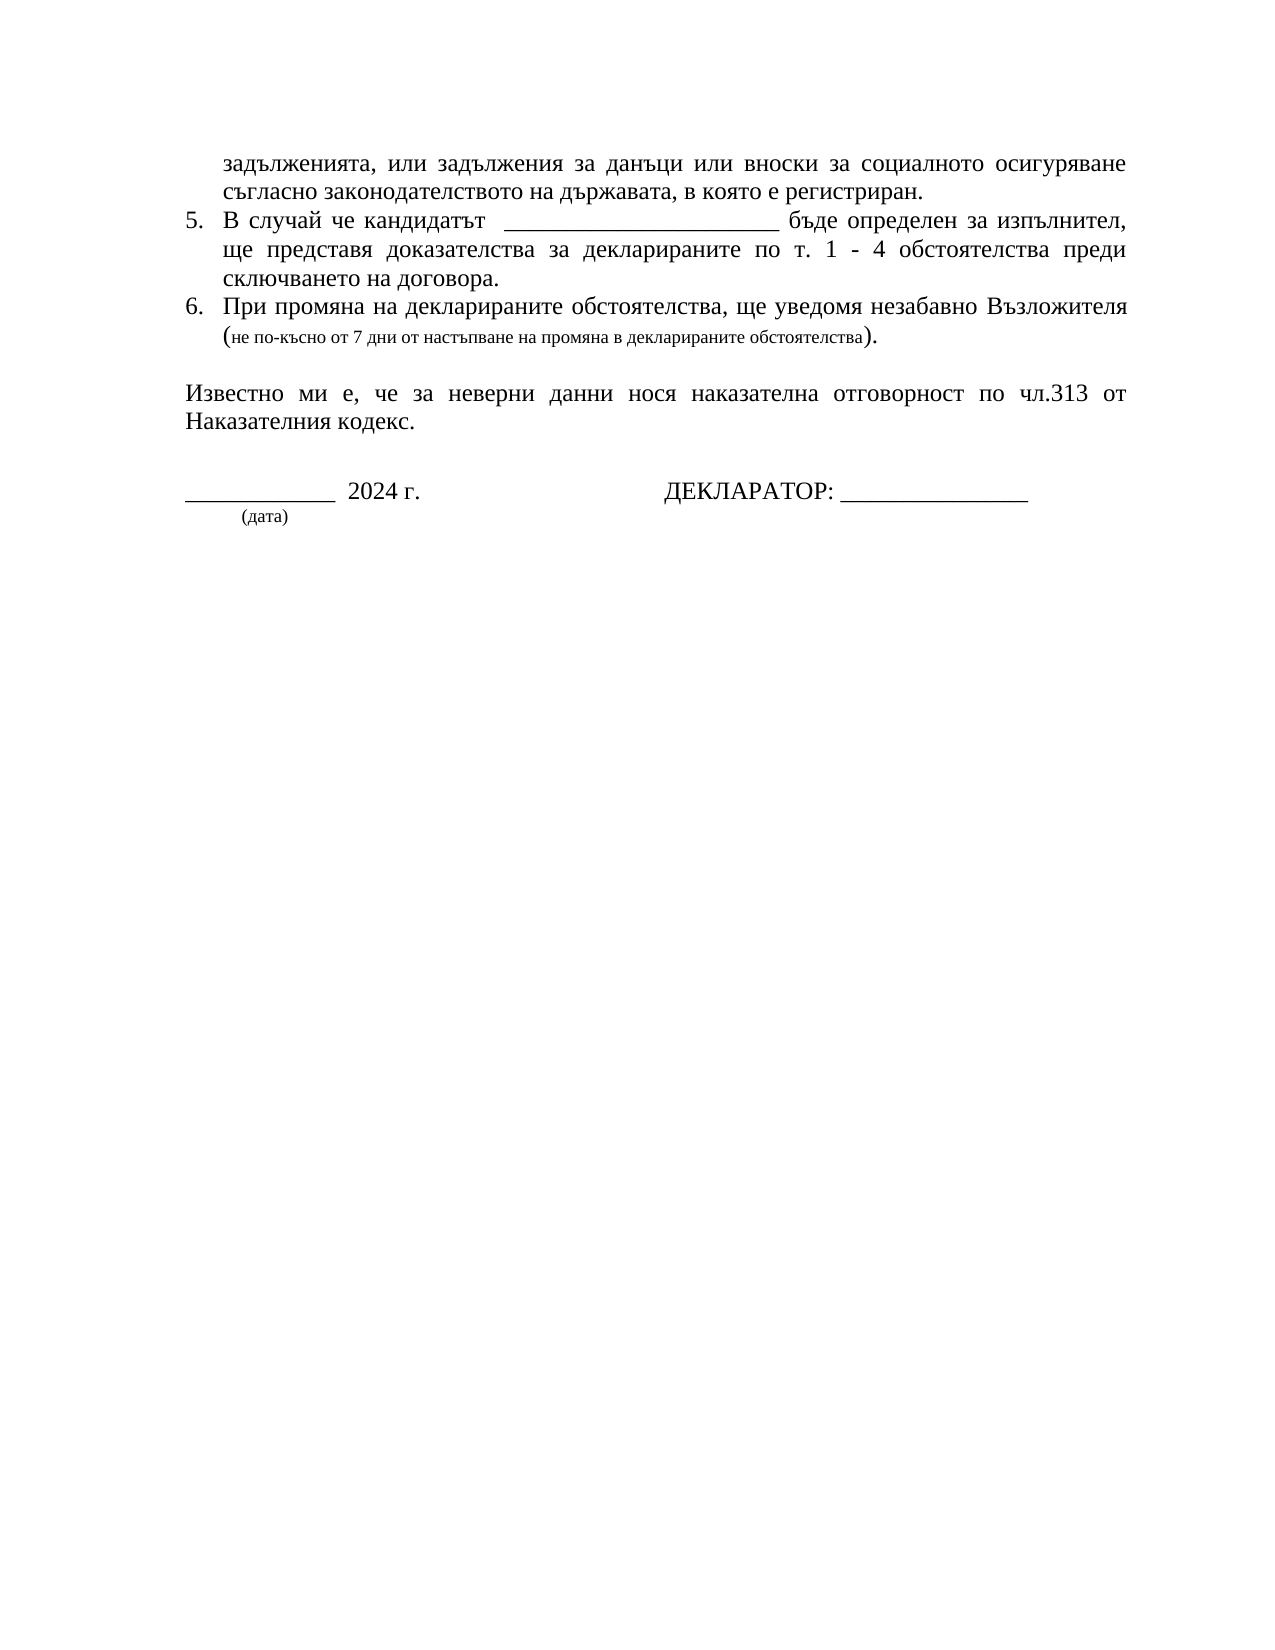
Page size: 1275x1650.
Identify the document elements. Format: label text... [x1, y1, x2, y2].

text (дата) [185, 505, 1127, 527]
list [185, 148, 1127, 205]
text ____________ 2024 г. ДЕКЛАРАТОР: _______________ [185, 476, 1127, 505]
list В случай че кандидатът ______________________ бъде определен за изпълнител, ще представя доказателства за декларираните по т. 1 - 4 обстоятелства преди сключването на договора. [185, 205, 1127, 291]
list При промяна на декларираните обстоятелства, ще уведомя незабавно Възложителя (не по-късно от 7 дни от настъпване на промяна в декларираните обстоятелства). [185, 291, 1127, 349]
text Известно ми е, че за неверни данни нося наказателна отговорност по чл.313 от Наказателния кодекс. [185, 378, 1127, 435]
